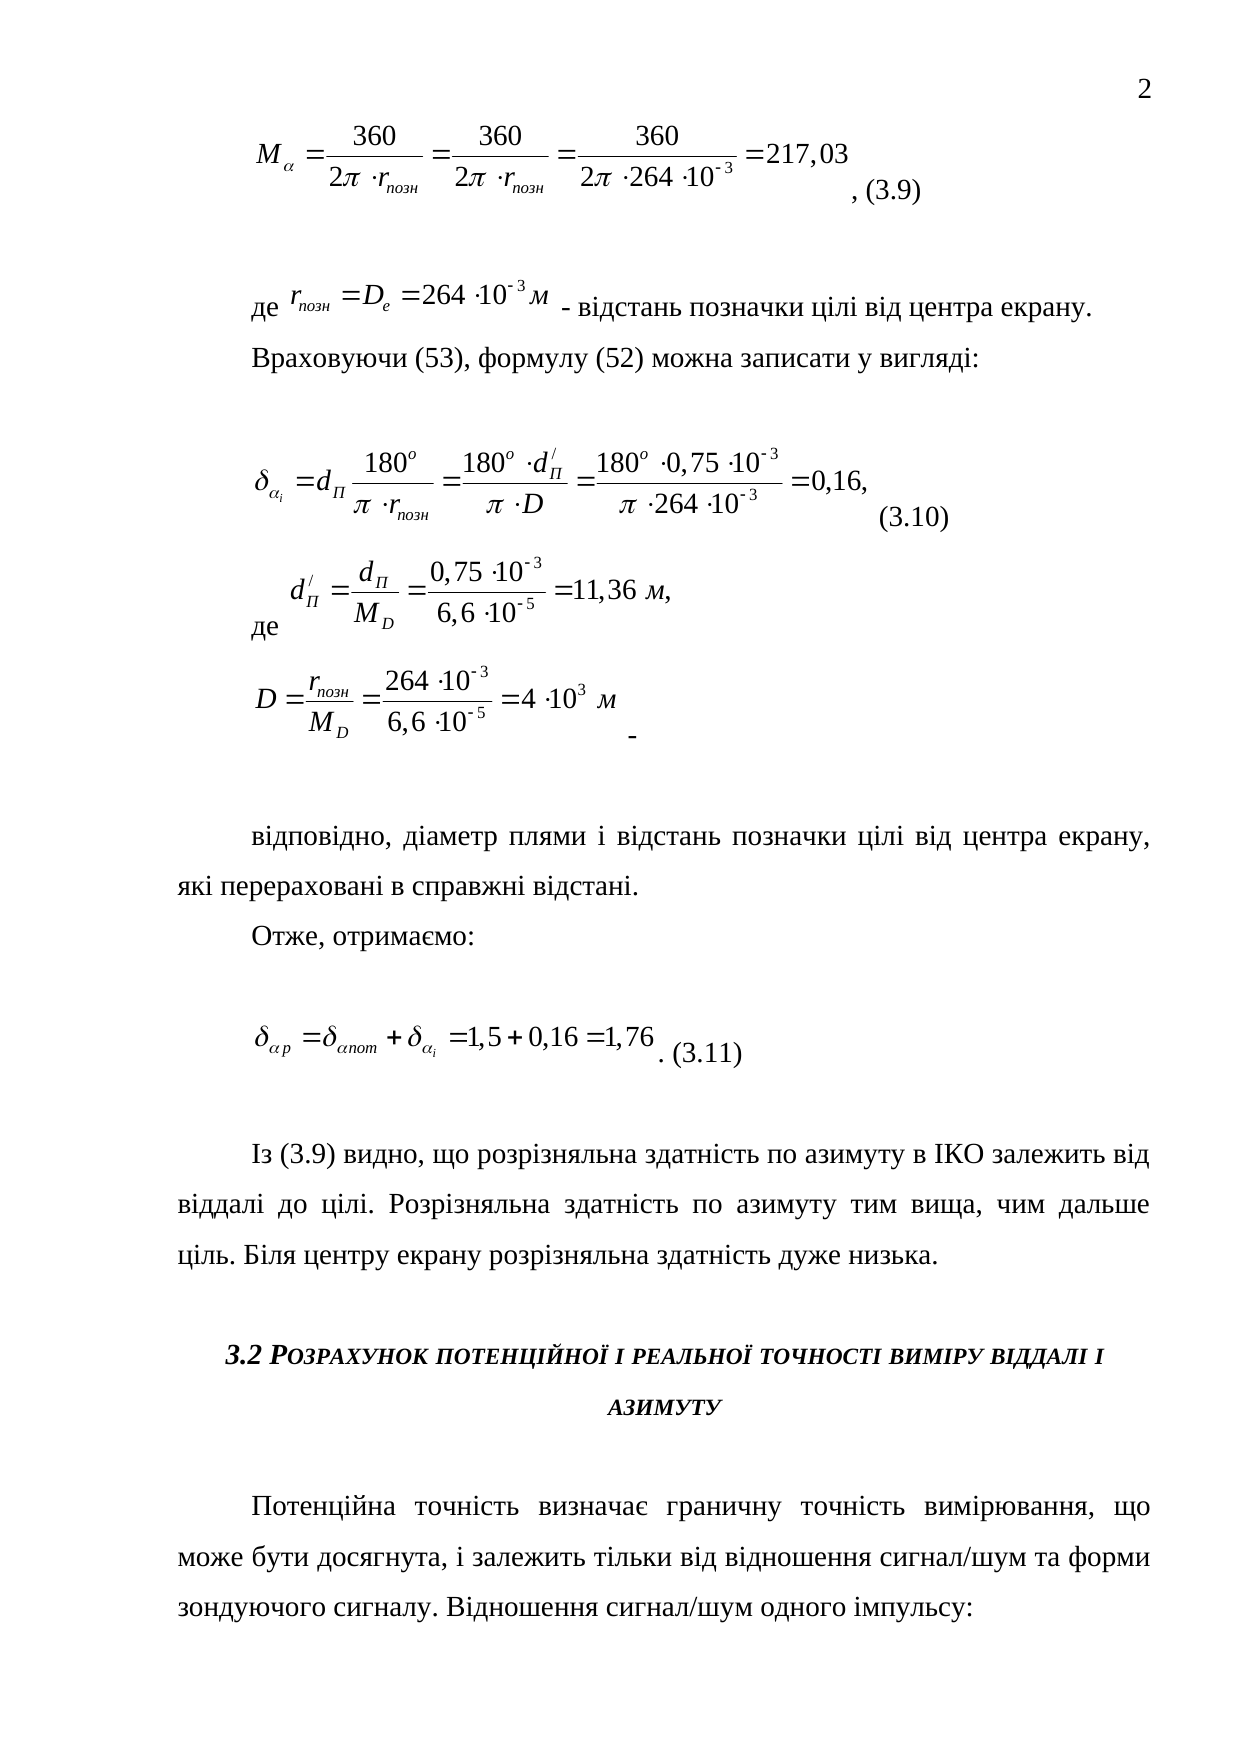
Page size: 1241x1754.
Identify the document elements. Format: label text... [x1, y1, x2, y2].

text - [177, 658, 1152, 751]
text Потенційна точність визначає граничну точність вимірювання, що може бути досягнута, і залежить тільки від відношення сигнал/шум та форми зондуючого сигналу. Відношення сигнал/шум одного імпульсу: [177, 1488, 1152, 1623]
text де - відстань позначки цілі від центра екрану. [177, 273, 1152, 323]
text Отже, отримаємо: [177, 918, 1152, 952]
text (3.10) [177, 440, 1152, 533]
text . (3.11) [177, 1019, 1152, 1069]
text де [177, 549, 1152, 642]
text Враховуючи (53), формулу (52) можна записати у вигляді: [177, 340, 1152, 373]
text відповідно, діаметр плями і відстань позначки цілі від центра екрану, які перераховані в справжні відстані. [177, 818, 1152, 902]
text Із (3.9) видно, що розрізняльна здатність по азимуту в ІКО залежить від віддалі до цілі. Розрізняльна здатність по азимуту тим вища, чим дальше ціль. Біля центру екрану розрізняльна здатність дуже низька. [177, 1136, 1152, 1270]
subtitle 3.2 Розрахунок потенційної і реальної точності виміру віддалі і азимуту [177, 1337, 1152, 1421]
